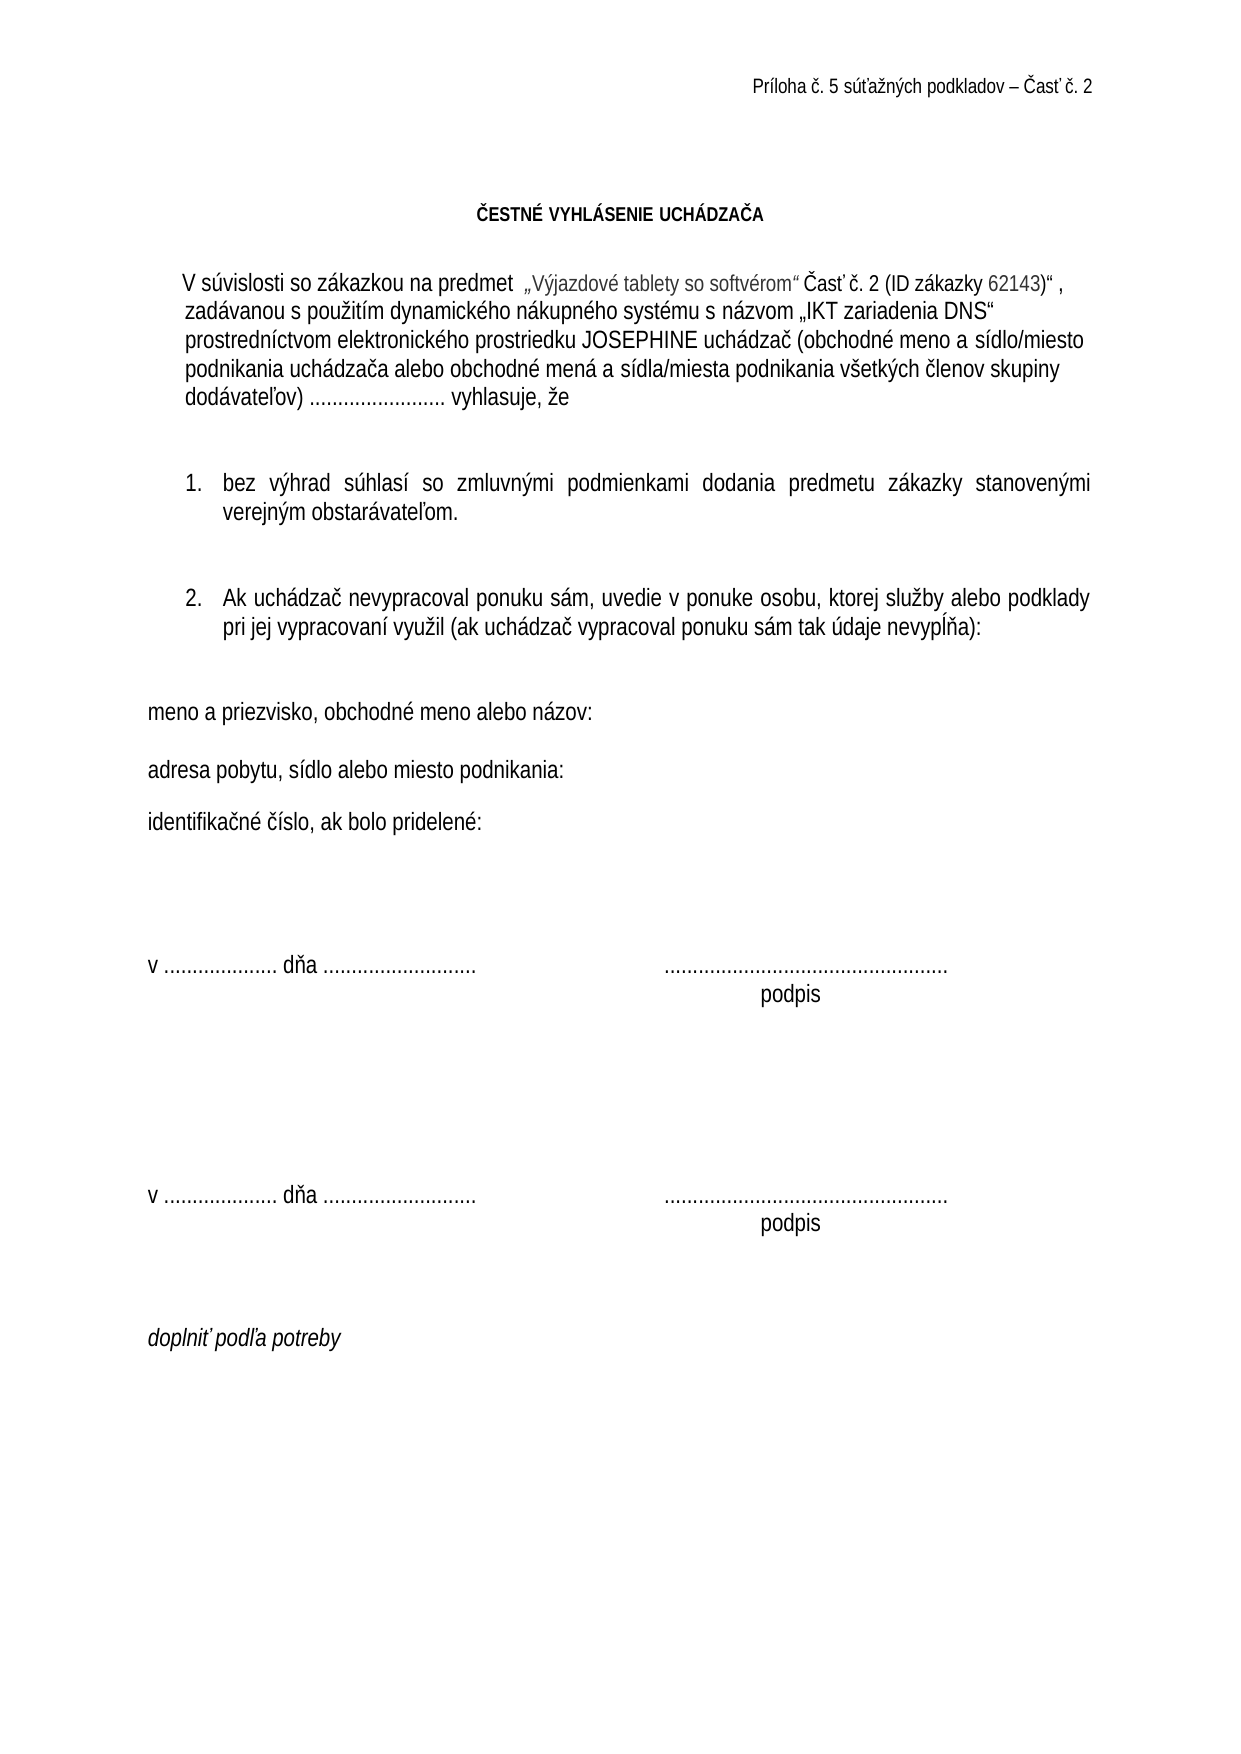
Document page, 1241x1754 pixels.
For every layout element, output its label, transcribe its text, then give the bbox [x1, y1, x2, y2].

text doplniť podľa potreby [148, 1323, 1093, 1352]
list Ak uchádzač nevypracoval ponuku sám, uvedie v ponuke osobu, ktorej služby alebo podklady pri jej vypracovaní využil (ak uchádzač vypracoval ponuku sám tak údaje nevypĺňa): [185, 583, 1093, 640]
text podpis [148, 979, 1093, 1008]
text identifikačné číslo, ak bolo pridelené: [148, 807, 1093, 836]
text V súvislosti so zákazkou na predmet „Výjazdové tablety so softvérom“ Časť č. 2 (ID zákazky 62143)“ , zadávanou s použitím dynamického nákupného systému s názvom „IKT zariadenia DNS“ prostredníctvom elektronického prostriedku JOSEPHINE uchádzač (obchodné meno a sídlo/miesto podnikania uchádzača alebo obchodné mená a sídla/miesta podnikania všetkých členov skupiny dodávateľov) ........................ vyhlasuje, že [148, 268, 1093, 411]
text v .................... dňa ........................... .................................................. [148, 951, 1093, 979]
text adresa pobytu, sídlo alebo miesto podnikania: [148, 755, 1093, 783]
list bez výhrad súhlasí so zmluvnými podmienkami dodania predmetu zákazky stanovenými verejným obstarávateľom. [185, 468, 1093, 526]
subtitle čestné vyhlásenie uchádzača [148, 198, 1093, 227]
text meno a priezvisko, obchodné meno alebo názov: [148, 697, 1093, 726]
text podpis [148, 1208, 1093, 1237]
text v .................... dňa ........................... .................................................. [148, 1180, 1093, 1208]
